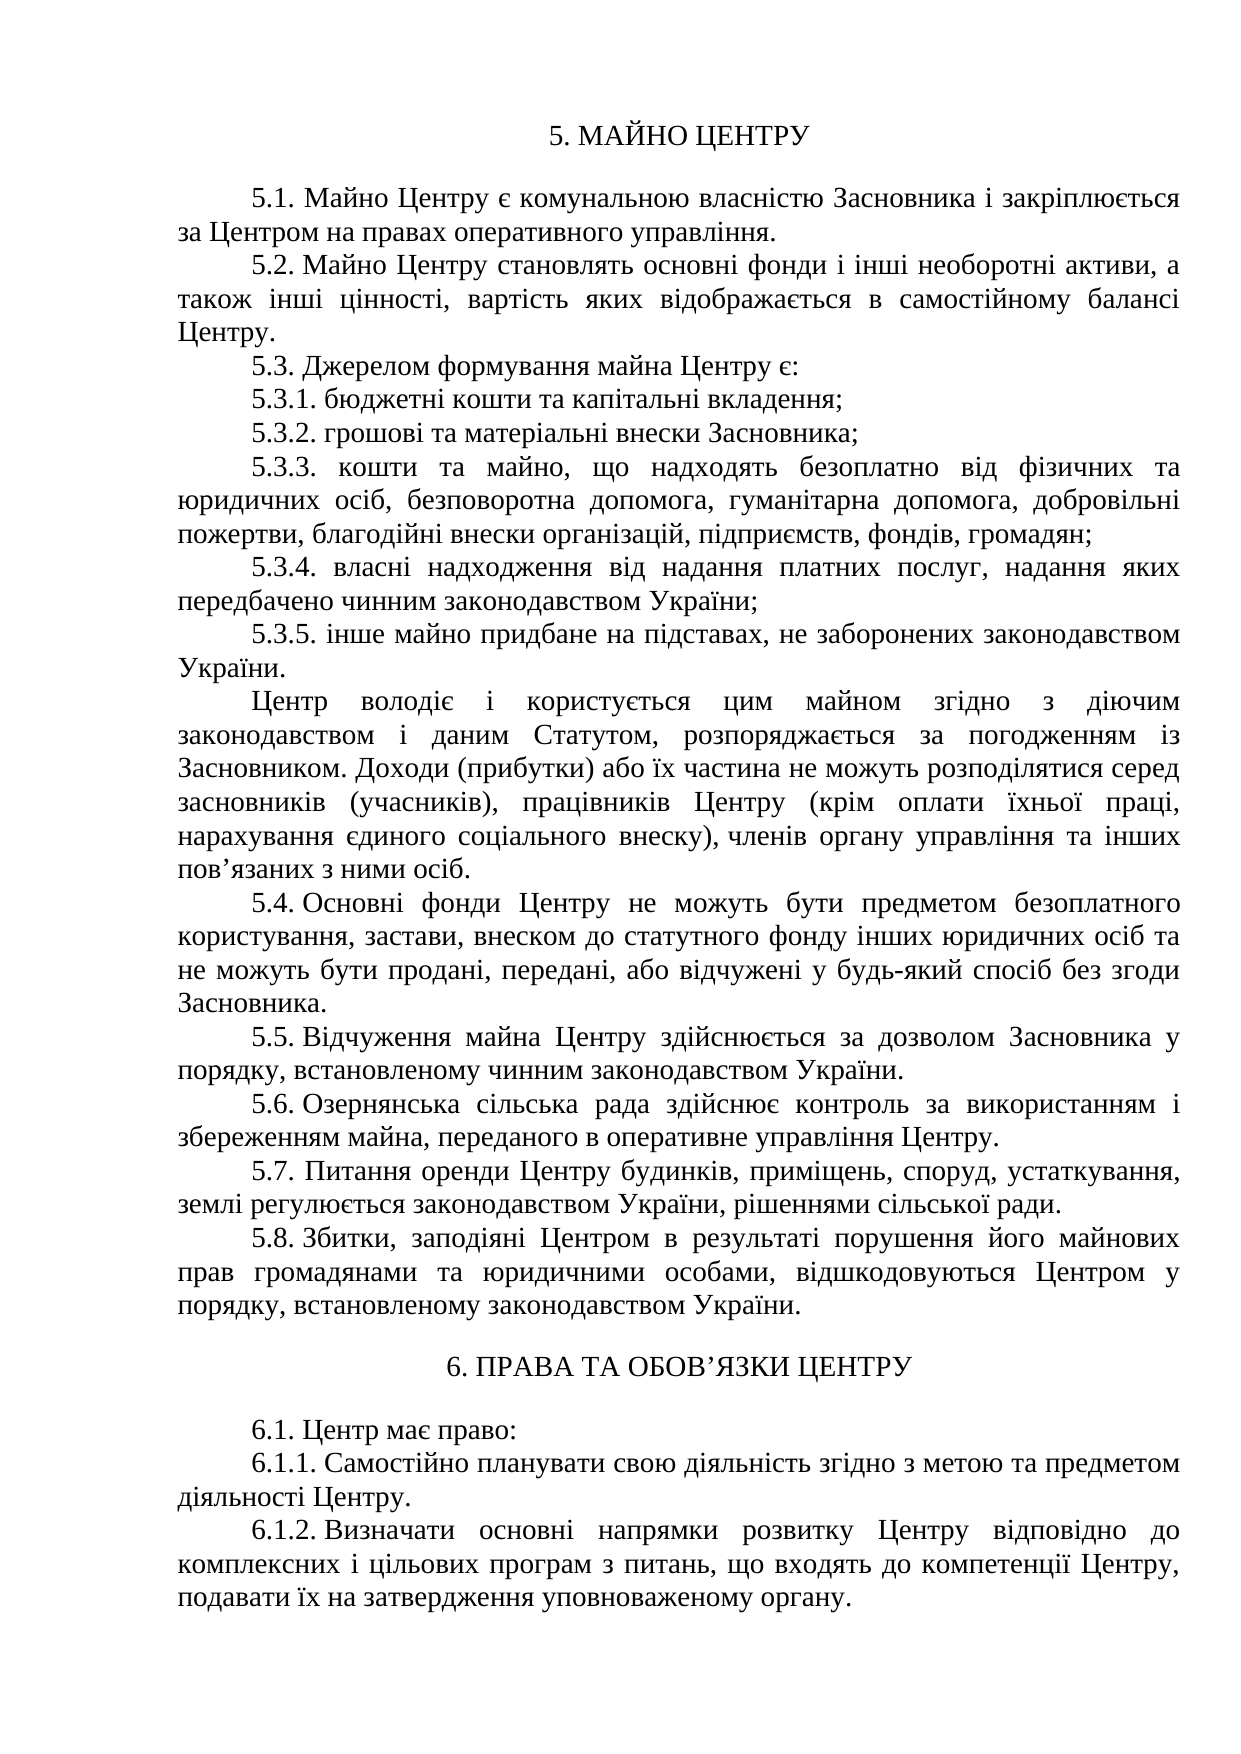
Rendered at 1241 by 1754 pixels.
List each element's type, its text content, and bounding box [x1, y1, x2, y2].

text 5.3.4. власні надходження від надання платних послуг, надання яких передбачено чинним законодавством України; [177, 549, 1181, 616]
text 5.3.2. грошові та матеріальні внески Засновника; [177, 415, 1181, 449]
text 5.6. Озернянська сільська рада здійснює контроль за використанням і збереженням майна, переданого в оперативне управління Центру. [177, 1086, 1181, 1153]
text 5.4. Основні фонди Центру не можуть бути предметом безоплатного користування, застави, внеском до статутного фонду інших юридичних осіб та не можуть бути продані, передані, або відчужені у будь-який спосіб без згоди Засновника. [177, 885, 1181, 1019]
text 6.1. Центр має право: [177, 1412, 1181, 1445]
text 5.3.1. бюджетні кошти та капітальні вкладення; [177, 382, 1181, 415]
text 5.3.5. інше майно придбане на підставах, не заборонених законодавством України. [177, 616, 1181, 683]
text 5.5. Відчуження майна Центру здійснюється за дозволом Засновника у порядку, встановленому чинним законодавством України. [177, 1019, 1181, 1086]
text Центр володіє і користується цим майном згідно з діючим законодавством і даним Статутом, розпоряджається за погодженням із Засновником. Доходи (прибутки) або їх частина не можуть розподілятися серед засновників (учасників), працівників Центру (крім оплати їхньої праці, нарахування єдиного соціального внеску), членів органу управління та інших пов’язаних з ними осіб. [177, 683, 1181, 885]
text 6. ПРАВА ТА ОБОВ’ЯЗКИ ЦЕНТРУ [177, 1349, 1181, 1383]
text 5. МАЙНО ЦЕНТРУ [177, 118, 1181, 152]
text 6.1.1. Самостійно планувати свою діяльність згідно з метою та предметом діяльності Центру. [177, 1445, 1181, 1512]
text 5.7. Питання оренди Центру будинків, приміщень, споруд, устаткування, землі регулюється законодавством України, рішеннями сільської ради. [177, 1153, 1181, 1220]
text 5.3. Джерелом формування майна Центру є: [177, 348, 1181, 382]
text 5.3.3. кошти та майно, що надходять безоплатно від фізичних та юридичних осіб, безповоротна допомога, гуманітарна допомога, добровільні пожертви, благодійні внески організацій, підприємств, фондів, громадян; [177, 449, 1181, 549]
text 6.1.2. Визначати основні напрямки розвитку Центру відповідно до комплексних і цільових програм з питань, що входять до компетенції Центру, подавати їх на затвердження уповноваженому органу. [177, 1512, 1181, 1613]
text 5.2. Майно Центру становлять основні фонди і інші необоротні активи, а також інші цінності, вартість яких відображається в самостійному балансі Центру. [177, 247, 1181, 348]
text 5.8. Збитки, заподіяні Центром в результаті порушення його майнових прав громадянами та юридичними особами, відшкодовуються Центром у порядку, встановленому законодавством України. [177, 1220, 1181, 1321]
text 5.1. Майно Центру є комунальною власністю Засновника і закріплюється за Центром на правах оперативного управління. [177, 180, 1181, 247]
